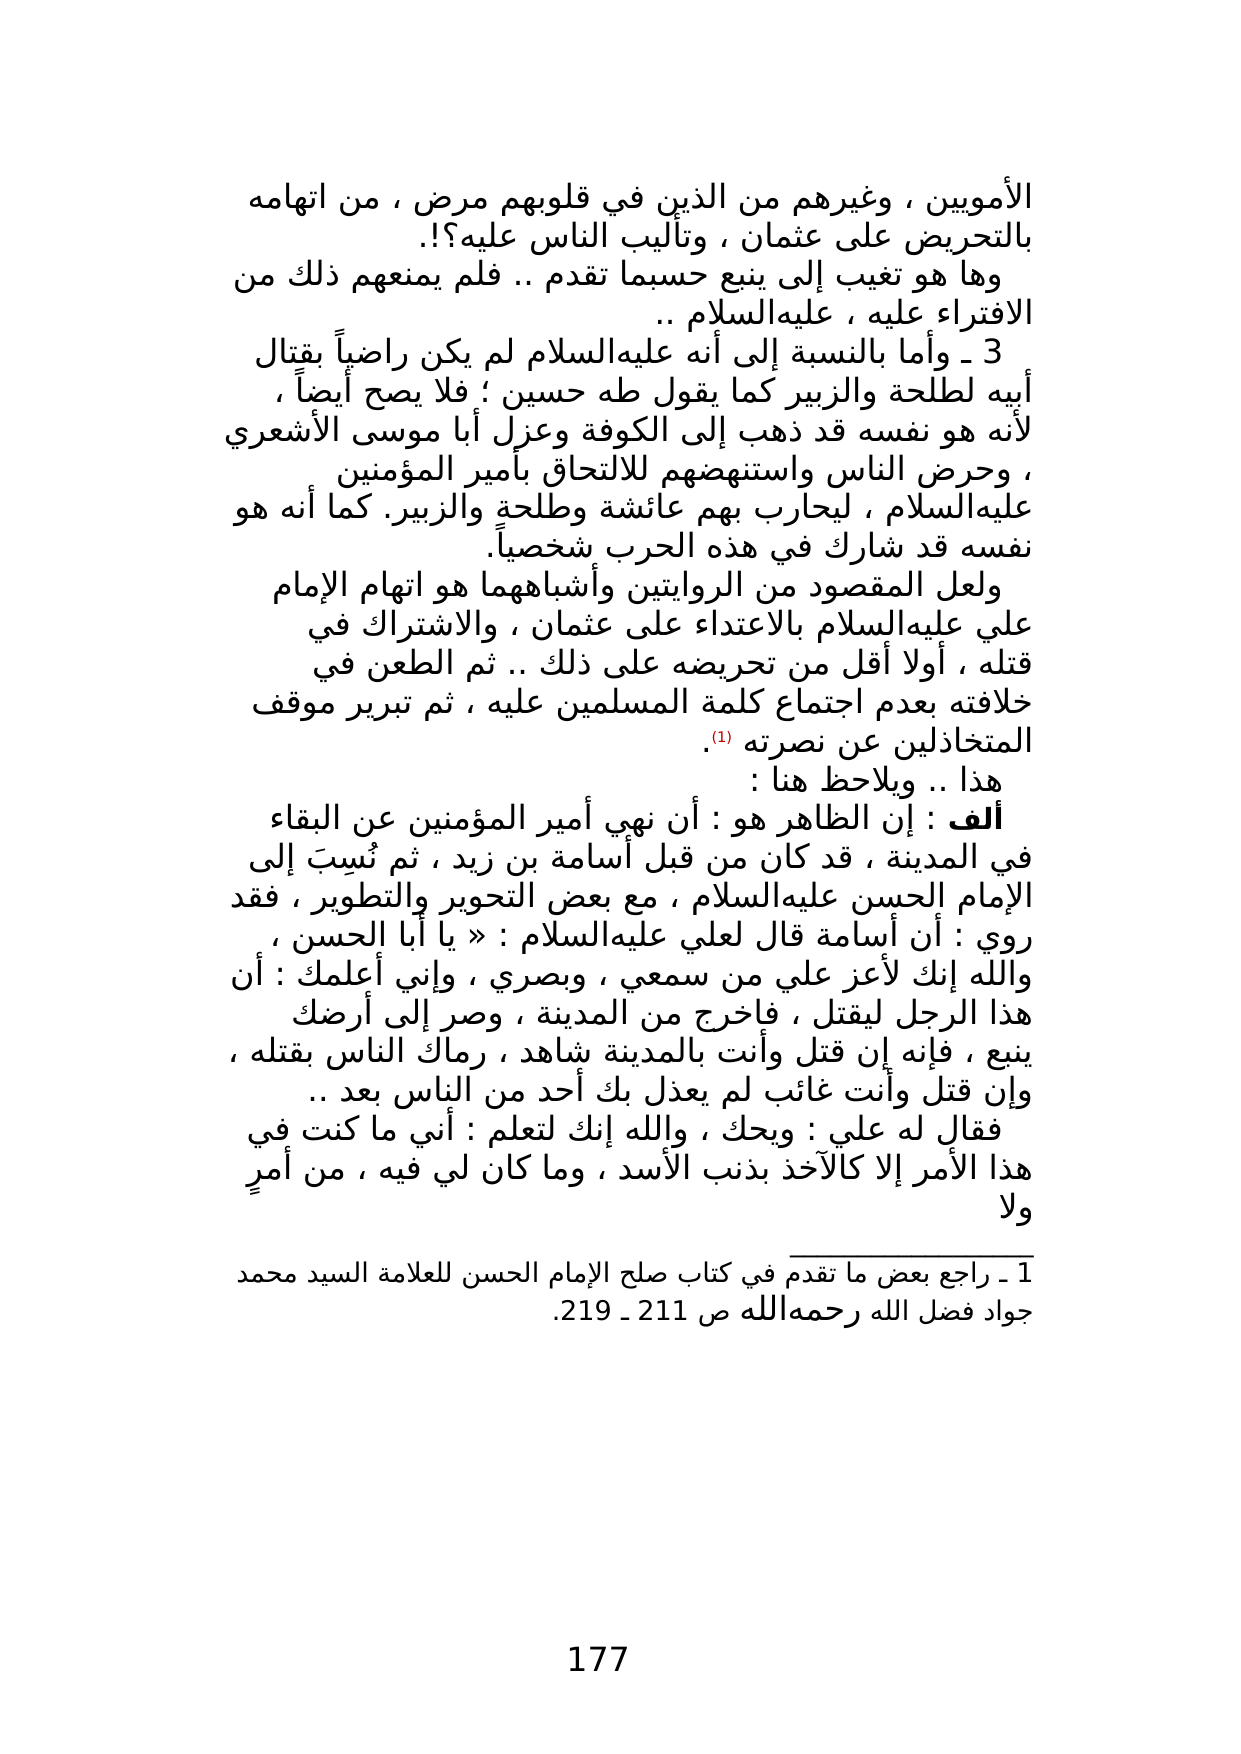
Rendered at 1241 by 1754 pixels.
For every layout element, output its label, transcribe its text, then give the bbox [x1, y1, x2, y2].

text __________________ 1 ـ راجع بعض ما تقدم في كتاب صلح الإمام الحسن للعلامة السيد محمد جواد فضل الله رحمه‌الله ص 211 ـ 219. [222, 1226, 1033, 1328]
text ألف : إن الظاهر هو : أن نهي أمير المؤمنين عن البقاء في المدينة ، قد كان من قبل أسامة بن زيد ، ثم نُسِبَ إلى الإمام الحسن عليه‌السلام ، مع بعض التحوير والتطوير ، فقد روي : أن أسامة قال لعلي عليه‌السلام : « يا أبا الحسن ، والله إنك لأعز علي من سمعي ، وبصري ، وإني أعلمك : أن هذا الرجل ليقتل ، فاخرج من المدينة ، وصر إلى أرضك ينبع ، فإنه إن قتل وأنت بالمدينة شاهد ، رماك الناس بقتله ، وإن قتل وأنت غائب لم يعذل بك أحد من الناس بعد .. [222, 799, 1033, 1110]
text وها هو تغيب إلى ينبع حسبما تقدم .. فلم يمنعهم ذلك من الافتراء عليه ، عليه‌السلام .. [222, 255, 1033, 333]
text 3 ـ وأما بالنسبة إلى أنه عليه‌السلام لم يكن راضياً بقتال أبيه لطلحة والزبير كما يقول طه حسين ؛ فلا يصح أيضاً ، لأنه هو نفسه قد ذهب إلى الكوفة وعزل أبا موسى الأشعري ، وحرض الناس واستنهضهم للالتحاق بأمير المؤمنين عليه‌السلام ، ليحارب بهم عائشة وطلحة والزبير. كما أنه هو نفسه قد شارك في هذه الحرب شخصياً. [222, 333, 1033, 566]
text ولعل المقصود من الروايتين وأشباههما هو اتهام الإمام علي عليه‌السلام بالاعتداء على عثمان ، والاشتراك في قتله ، أولا أقل من تحريضه على ذلك .. ثم الطعن في خلافته بعدم اجتماع كلمة المسلمين عليه ، ثم تبرير موقف المتخاذلين عن نصرته (1). [222, 566, 1033, 760]
text هذا .. ويلاحظ هنا : [222, 760, 1033, 799]
text فقال له علي : ويحك ، والله إنك لتعلم : أني ما كنت في هذا الأمر إلا كالآخذ بذنب الأسد ، وما كان لي فيه ، من أمرٍ ولا [222, 1110, 1033, 1226]
text الأمويين ، وغيرهم من الذين في قلوبهم مرض ، من اتهامه بالتحريض على عثمان ، وتأليب الناس عليه؟!. [222, 177, 1033, 255]
